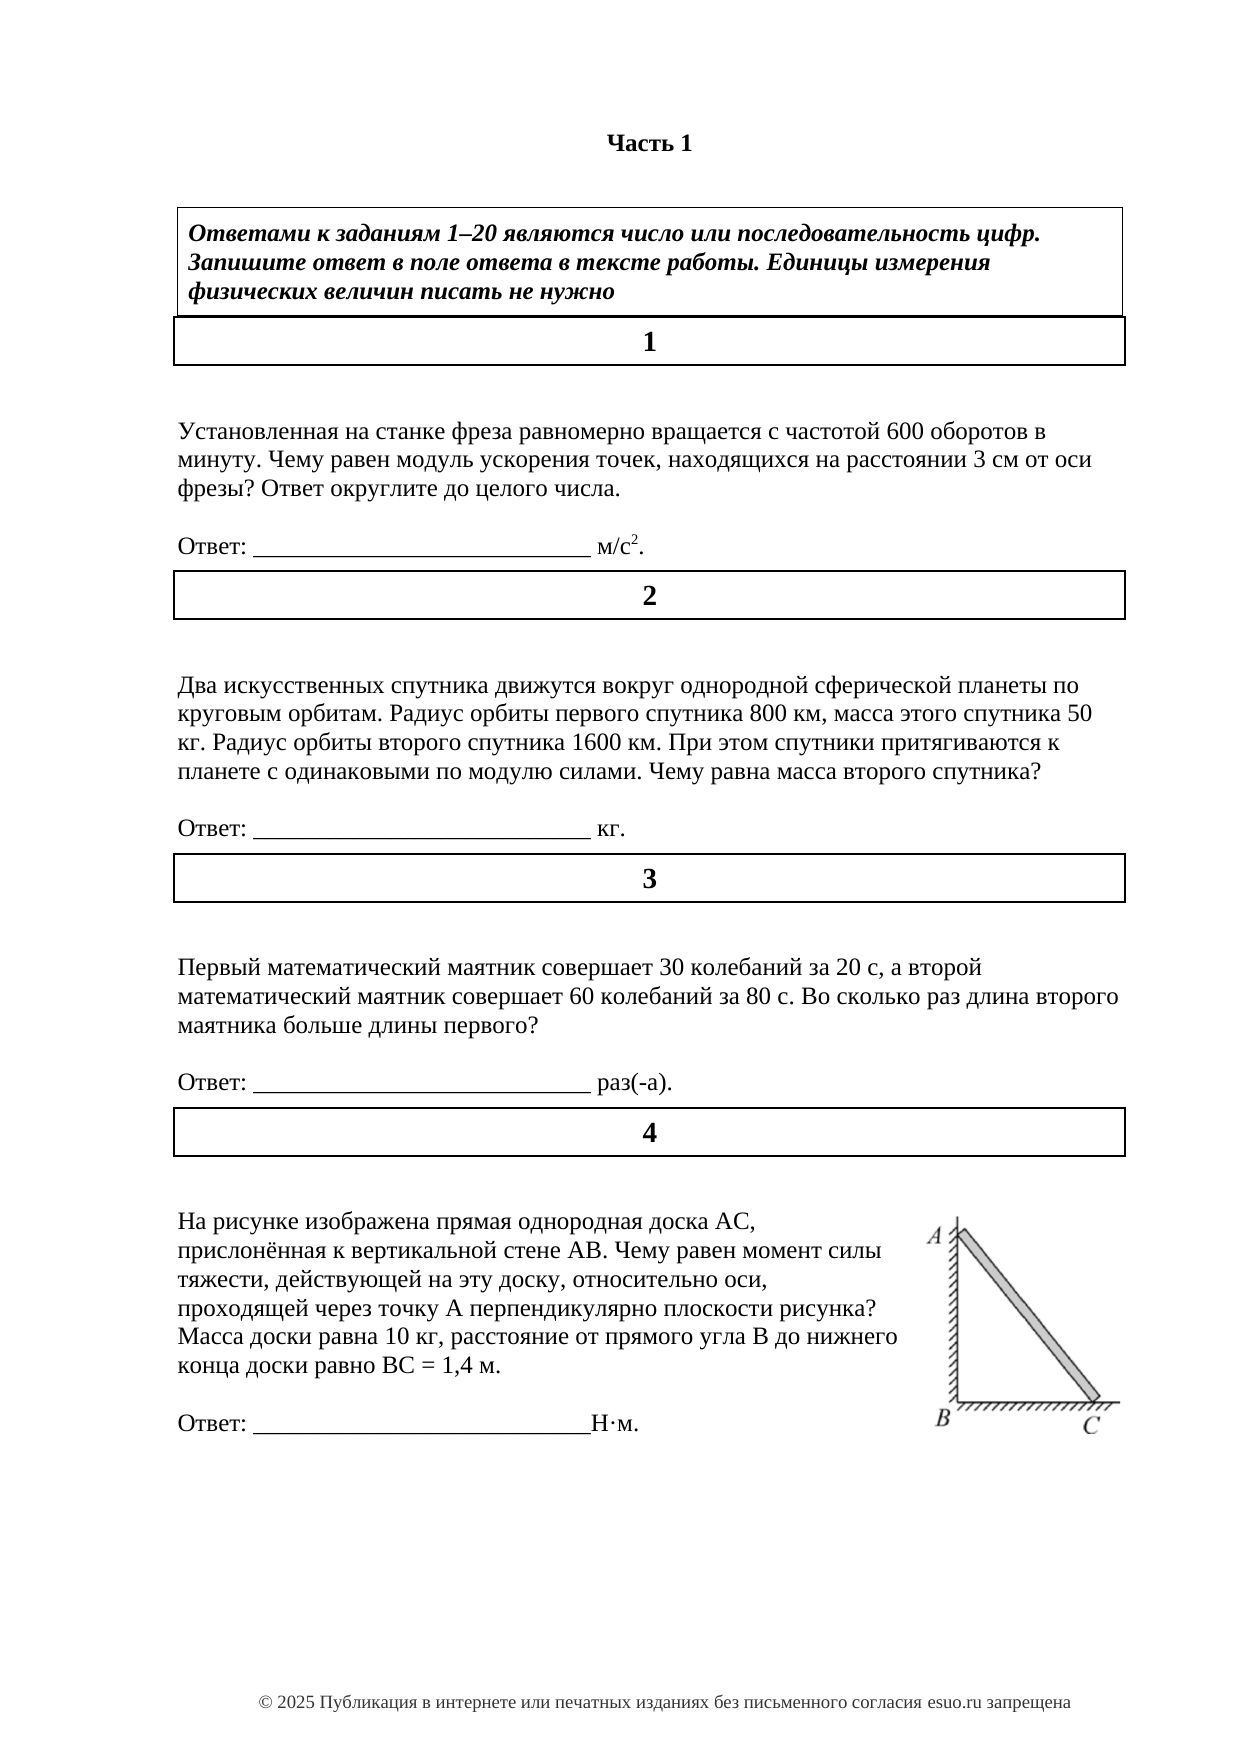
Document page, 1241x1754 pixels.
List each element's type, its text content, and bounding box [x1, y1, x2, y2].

picture [922, 1206, 1123, 1437]
text Часть 1 [177, 128, 1122, 157]
subtitle 4 [175, 1109, 1124, 1155]
text На рисунке изображена прямая однородная доска АС, прислонённая к вертикальной стене AB. Чему равен момент силы тяжести, действующей на эту доску, относительно оси, проходящей через точку А перпендикулярно плоскости рисунка? Масса доски равна 10 кг, расстояние от прямого угла В до нижнего конца доски равно ВС = 1,4 м. Ответ: ___________________________Н·м. [177, 1206, 922, 1436]
subtitle 3 [175, 855, 1124, 901]
subtitle 1 [175, 318, 1124, 364]
text Два искусственных спутника движутся вокруг однородной сферической планеты по круговым орбитам. Радиус орбиты первого спутника 800 км, масса этого спутника 50 кг. Радиус орбиты второго спутника 1600 км. При этом спутники притягиваются к планете с одинаковыми по модулю силами. Чему равна масса второго спутника? Ответ: ___________________________ кг. [177, 670, 1122, 842]
text Установленная на станке фреза равномерно вращается с частотой 600 оборотов в минуту. Чему равен модуль ускорения точек, находящихся на расстоянии 3 см от оси фрезы? Ответ округлите до целого числа. Ответ: ___________________________ м/c2. [177, 416, 1122, 559]
subtitle 2 [175, 572, 1124, 618]
table_header Ответами к заданиям 1–20 являются число или последовательность цифр. Запишите ответ в поле ответа в тексте работы. Единицы измерения физических величин писать не нужно [178, 208, 1122, 315]
text Первый математический маятник совершает 30 колебаний за 20 с, а второй математический маятник совершает 60 колебаний за 80 с. Во сколько раз длина второго маятника больше длины первого? Ответ: ___________________________ раз(-а). [177, 952, 1122, 1096]
